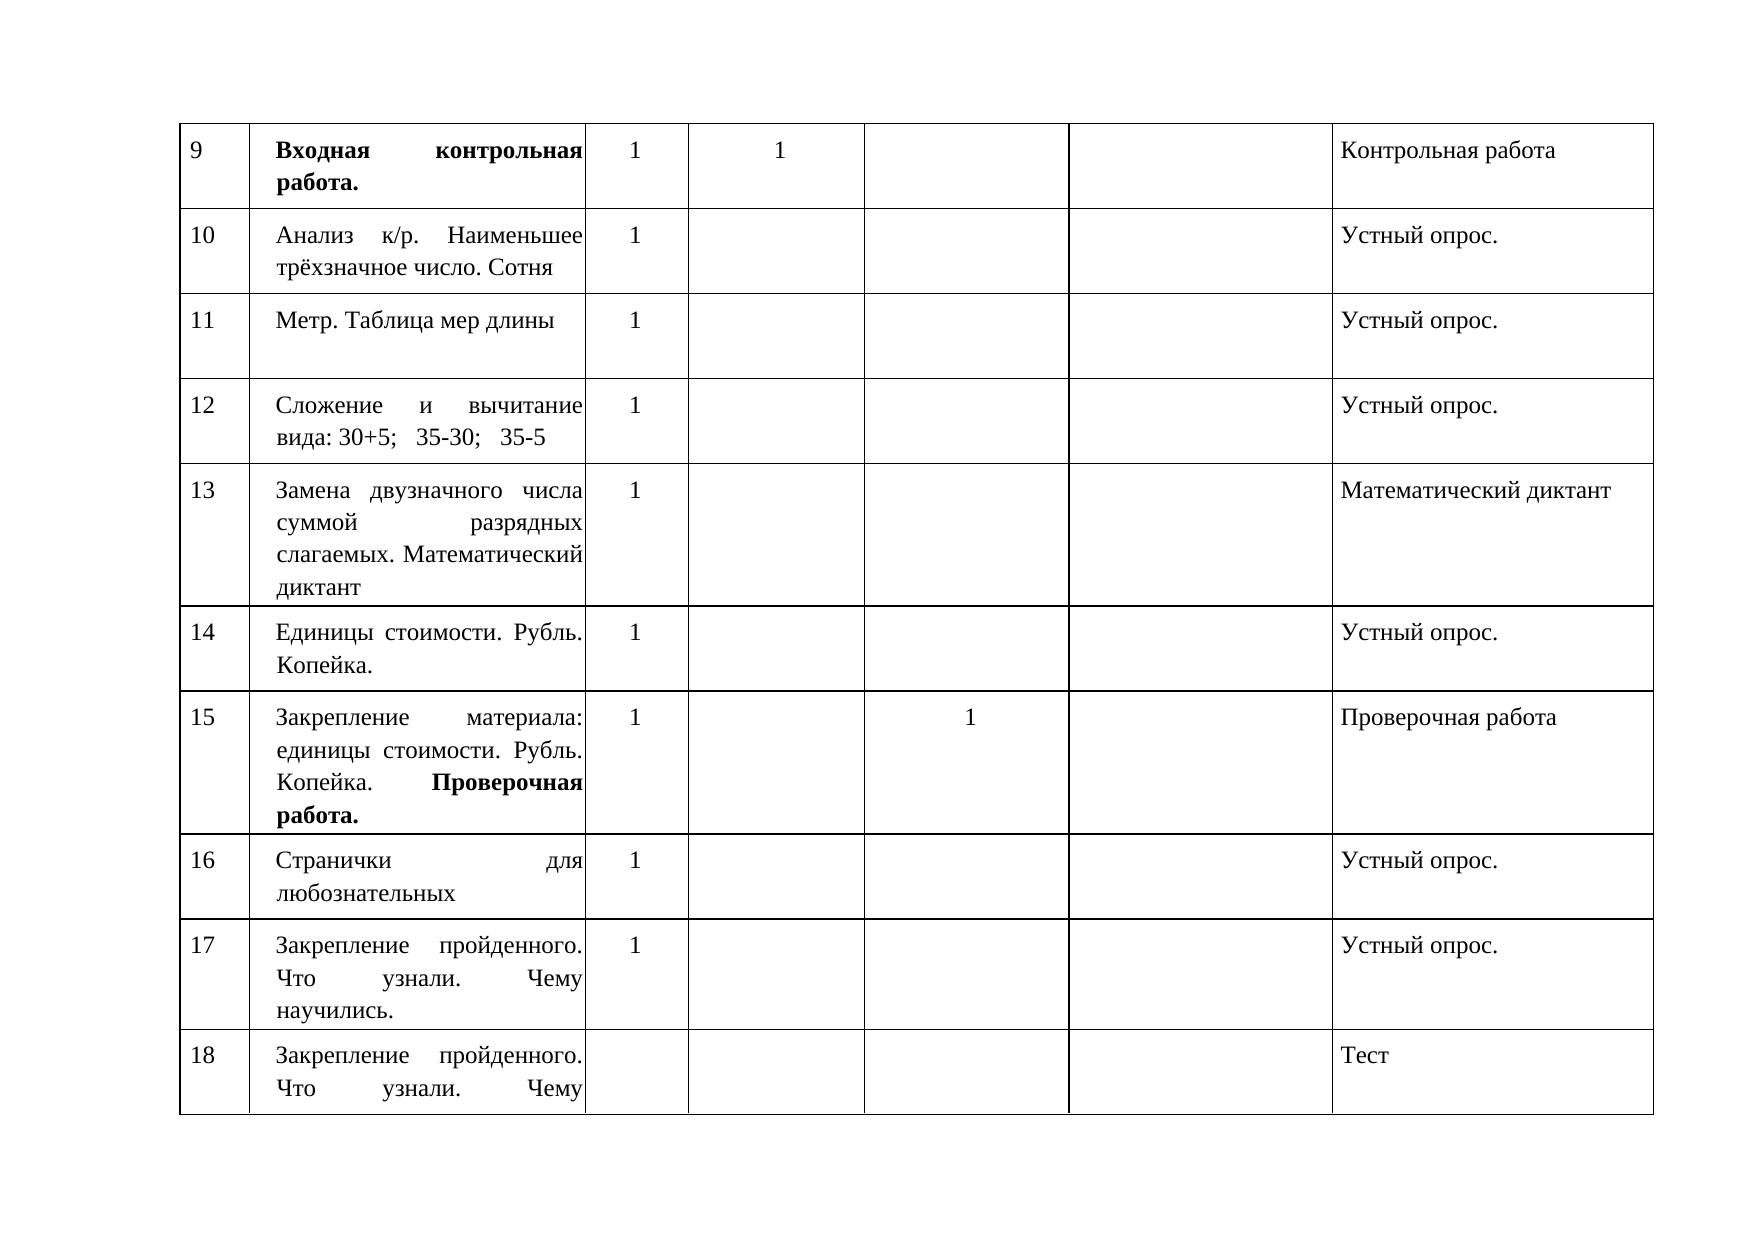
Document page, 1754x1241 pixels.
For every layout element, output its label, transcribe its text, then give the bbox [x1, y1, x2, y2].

table_cell [865, 379, 1068, 463]
table_cell 1 [586, 379, 688, 463]
table_cell [1070, 379, 1332, 463]
table_cell Устный опрос. [1333, 607, 1653, 690]
table_cell Метр. Таблица мер длины [250, 294, 585, 378]
table_cell Анализ к/р. Наименьшее трёхзначное число. Сотня [250, 209, 585, 293]
table_cell [689, 464, 864, 605]
table_cell Странички для любознательных [250, 835, 585, 918]
table_cell [1070, 692, 1332, 833]
table_cell Сложение и вычитание вида: 30+5; 35-30; 35-5 [250, 379, 585, 463]
table_cell 16 [181, 835, 249, 918]
table_cell Замена двузначного числа суммой разрядных слагаемых. Математический диктант [250, 464, 585, 605]
table_cell [689, 209, 864, 293]
table_cell 1 [586, 607, 688, 690]
table_cell [1070, 294, 1332, 378]
table_cell [1070, 607, 1332, 690]
table_cell 10 [181, 209, 249, 293]
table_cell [250, 1030, 585, 1113]
table_cell [865, 209, 1068, 293]
table_cell [865, 464, 1068, 605]
table_cell [689, 835, 864, 918]
table_cell [1070, 209, 1332, 293]
table_cell 1 [586, 920, 688, 1028]
table_cell [865, 124, 1068, 208]
table_cell 13 [181, 464, 249, 605]
table_cell 1 [586, 692, 688, 833]
table_cell [865, 294, 1068, 378]
table_cell Устный опрос. [1333, 920, 1653, 1028]
table_cell Тест [1333, 1030, 1653, 1113]
table_cell 1 [586, 209, 688, 293]
table_cell Устный опрос. [1333, 294, 1653, 378]
table_cell [689, 294, 864, 378]
table_cell 1 [586, 124, 688, 208]
table_cell [1070, 835, 1332, 918]
table_cell [1070, 920, 1332, 1028]
table_cell Устный опрос. [1333, 209, 1653, 293]
table_cell 1 [586, 835, 688, 918]
table_cell [689, 1030, 864, 1113]
table_cell 1 [586, 464, 688, 605]
table_cell [865, 1030, 1068, 1113]
table_cell [865, 607, 1068, 690]
table_cell 18 [181, 1030, 249, 1113]
table_cell [1070, 124, 1332, 208]
table_cell Входная контрольная работа. [250, 124, 585, 208]
table_cell Контрольная работа [1333, 124, 1653, 208]
table_cell 14 [181, 607, 249, 690]
table_cell 1 [689, 124, 864, 208]
table_cell 12 [181, 379, 249, 463]
table_cell 11 [181, 294, 249, 378]
table_cell 15 [181, 692, 249, 833]
table_cell [689, 379, 864, 463]
table_cell [689, 920, 864, 1028]
table_cell [1070, 464, 1332, 605]
table_cell 9 [181, 124, 249, 208]
table_cell Устный опрос. [1333, 835, 1653, 918]
table_cell Математический диктант [1333, 464, 1653, 605]
table_cell 17 [181, 920, 249, 1028]
table_cell [586, 1030, 688, 1113]
table_cell Проверочная работа [1333, 692, 1653, 833]
table_cell Закрепление пройденного. Что узнали. Чему научились. [250, 920, 585, 1028]
table_cell [689, 607, 864, 690]
table_cell [1070, 1030, 1332, 1113]
table_cell 1 [586, 294, 688, 378]
table_cell Закрепление материала: единицы стоимости. Рубль. Копейка. Проверочная работа. [250, 692, 585, 833]
table_cell [865, 835, 1068, 918]
table_cell Устный опрос. [1333, 379, 1653, 463]
table_cell Единицы стоимости. Рубль. Копейка. [250, 607, 585, 690]
table_cell [865, 920, 1068, 1028]
table_cell 1 [865, 692, 1068, 833]
table_cell [689, 692, 864, 833]
